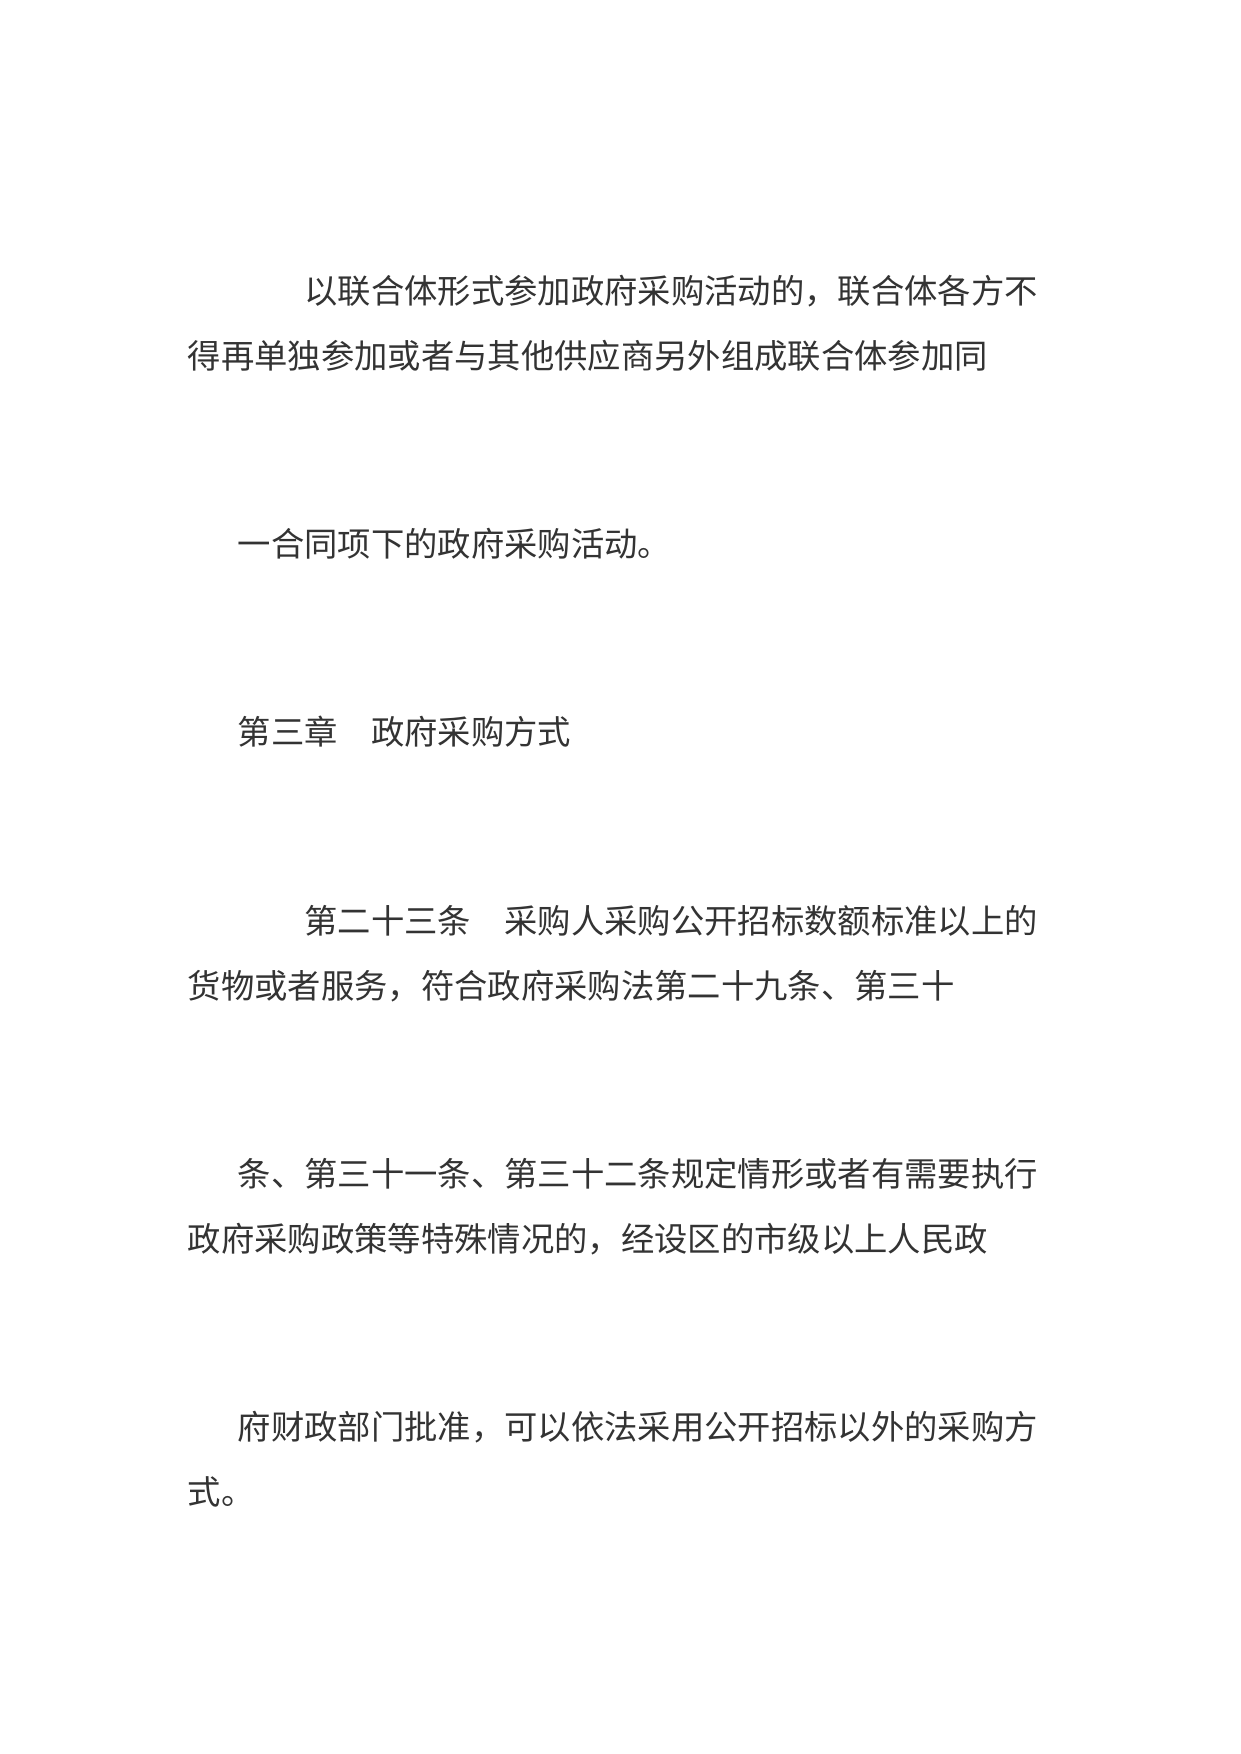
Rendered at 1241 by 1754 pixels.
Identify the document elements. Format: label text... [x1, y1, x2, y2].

text 以联合体形式参加政府采购活动的，联合体各方不得再单独参加或者与其他供应商另外组成联合体参加同 [187, 256, 1053, 386]
text 第二十三条 采购人采购公开招标数额标准以上的货物或者服务，符合政府采购法第二十九条、第三十 [187, 886, 1053, 1016]
text 一合同项下的政府采购活动。 [187, 509, 1053, 574]
text 第三章 政府采购方式 [187, 698, 1053, 763]
text 府财政部门批准，可以依法采用公开招标以外的采购方式。 [187, 1393, 1053, 1523]
text 条、第三十一条、第三十二条规定情形或者有需要执行政府采购政策等特殊情况的，经设区的市级以上人民政 [187, 1139, 1053, 1269]
